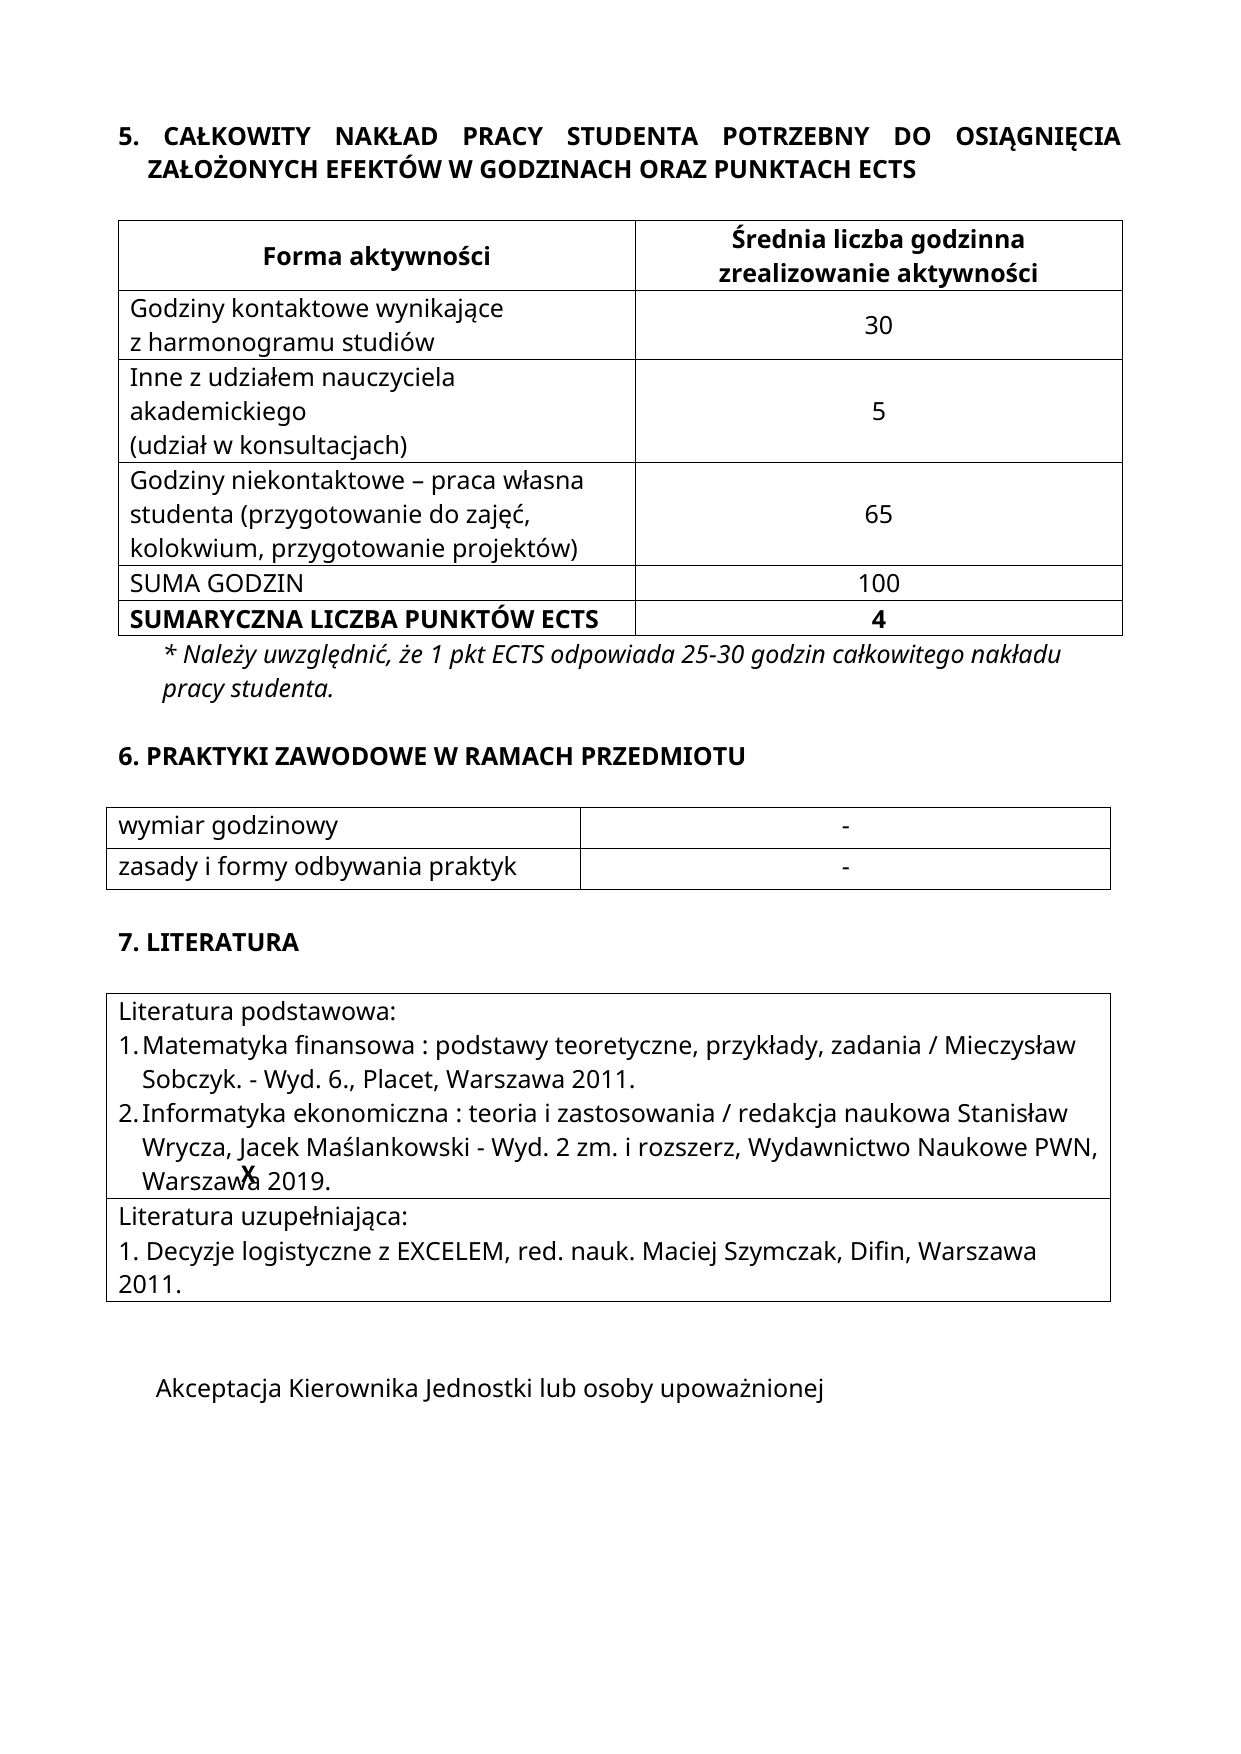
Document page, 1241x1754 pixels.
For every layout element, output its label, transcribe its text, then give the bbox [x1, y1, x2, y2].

table_cell Godziny kontaktowe wynikające z harmonogramu studiów [119, 291, 635, 359]
table_cell 30 [636, 291, 1122, 359]
text * Należy uwzględnić, że 1 pkt ECTS odpowiada 25-30 godzin całkowitego nakładu pracy studenta. [162, 636, 1122, 704]
text 5. CAŁKOWITY NAKŁAD PRACY STUDENTA POTRZEBNY DO OSIĄGNIĘCIA ZAŁOŻONYCH EFEKTÓW W GODZINACH ORAZ PUNKTACH ECTS [118, 118, 1122, 186]
table_header Średnia liczba godzinna zrealizowanie aktywności [636, 221, 1122, 289]
table_cell zasady i formy odbywania praktyk [107, 849, 580, 889]
table_cell Literatura uzupełniająca: 1. Decyzje logistyczne z EXCELEM, red. nauk. Maciej Szymczak, Difin, Warszawa 2011. [107, 1199, 1110, 1301]
table_cell 100 [636, 566, 1122, 600]
table_cell Godziny niekontaktowe – praca własna studenta (przygotowanie do zajęć, kolokwium, przygotowanie projektów) [119, 463, 635, 565]
table_cell 65 [636, 463, 1122, 565]
text 7. LITERATURA [118, 924, 1122, 958]
table_cell 4 [636, 601, 1122, 635]
table_cell 5 [636, 360, 1122, 462]
table_cell Inne z udziałem nauczyciela akademickiego (udział w konsultacjach) [119, 360, 635, 462]
table_header - [581, 808, 1110, 848]
text Akceptacja Kierownika Jednostki lub osoby upoważnionej [156, 1370, 1122, 1404]
text 6. PRAKTYKI ZAWODOWE W RAMACH PRZEDMIOTU [118, 738, 1122, 773]
table_header wymiar godzinowy [107, 808, 580, 848]
table_cell - [581, 849, 1110, 889]
table_header Literatura podstawowa: Matematyka finansowa : podstawy teoretyczne, przykłady, zadania / Mieczysław Sobczyk. - Wyd. 6., Placet, Warszawa 2011. Informatyka ekonomiczna : teoria i zastosowania / redakcja naukowa Stanisław Wrycza, Jacek Maślankowski - Wyd. 2 zm. i rozszerz, Wydawnictwo Naukowe PWN, Warszawa 2019. [107, 994, 1110, 1198]
table_cell SUMARYCZNA LICZBA PUNKTÓW ECTS [119, 601, 635, 635]
table_header Forma aktywności [119, 221, 635, 289]
table_cell SUMA GODZIN [119, 566, 635, 600]
